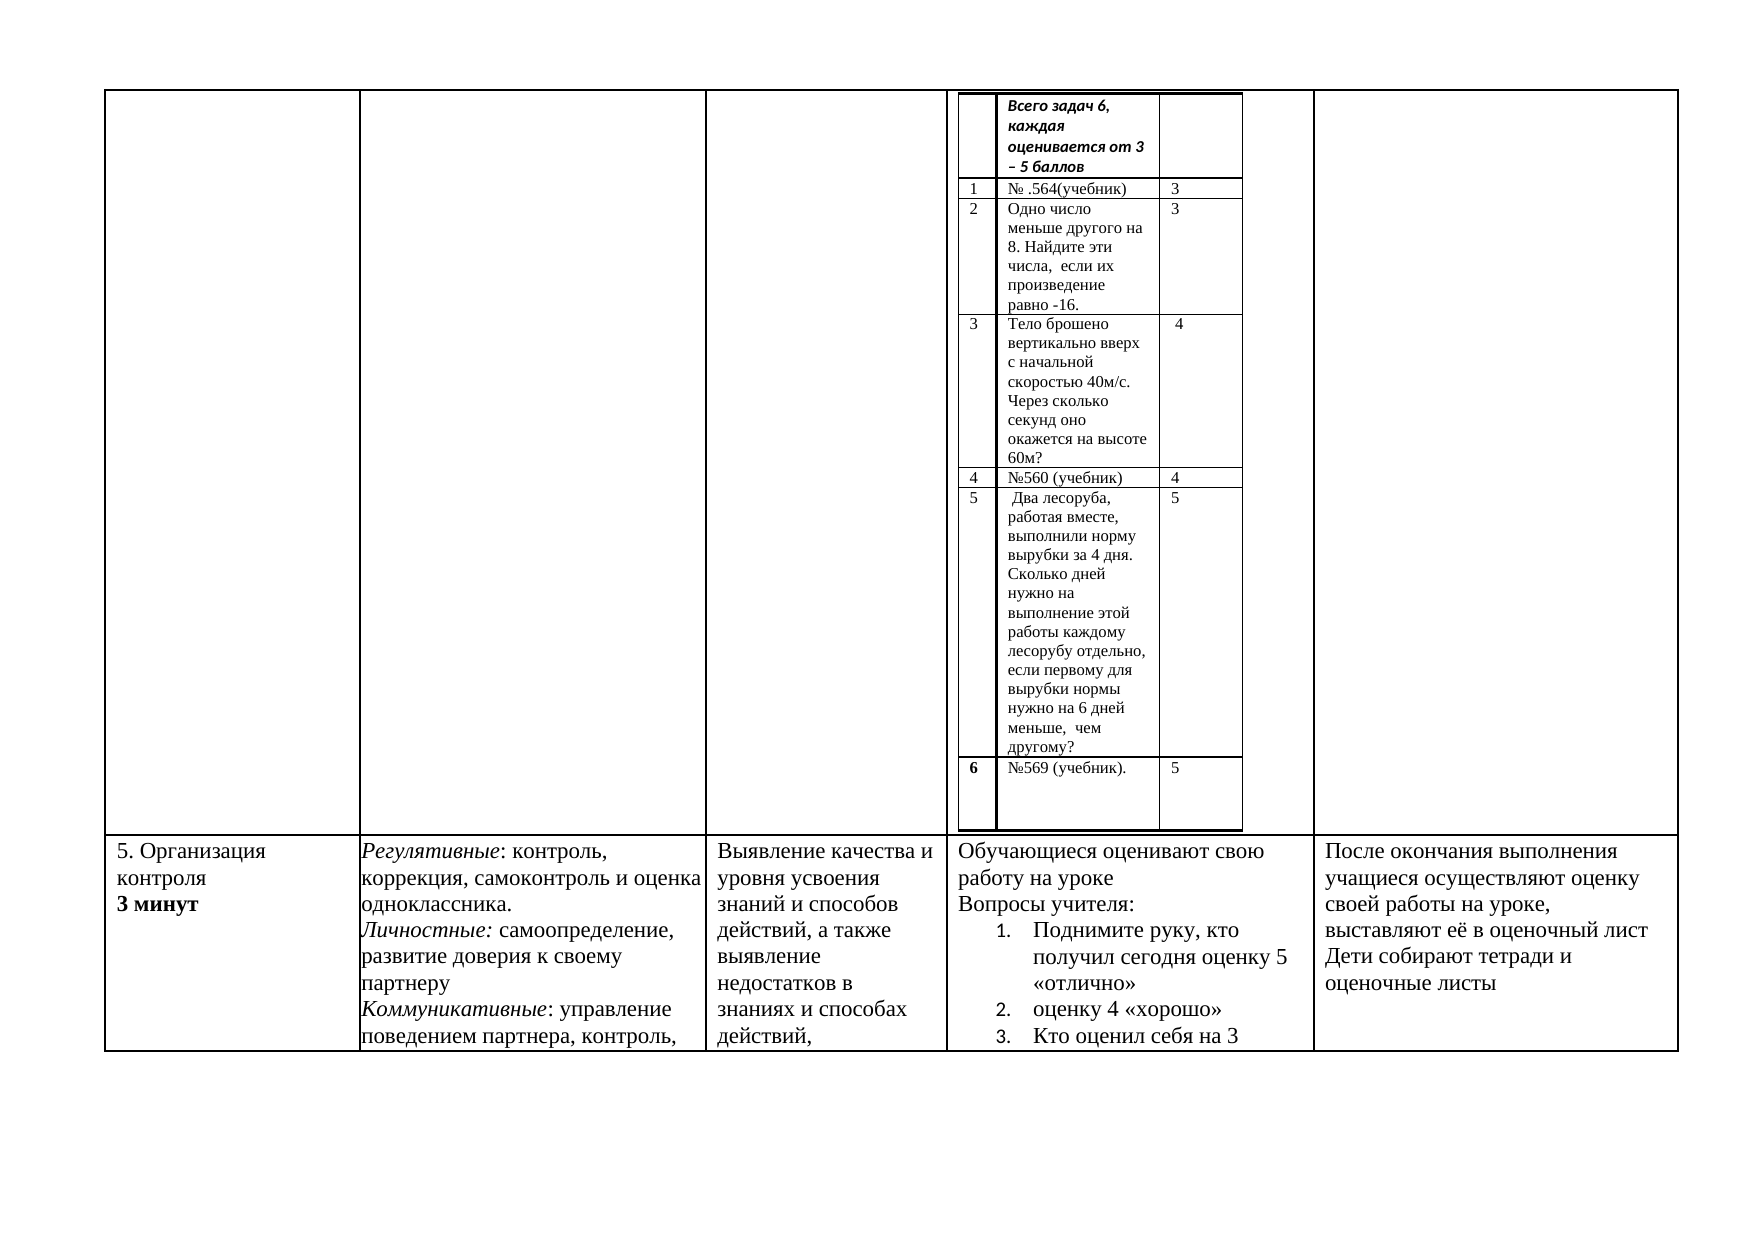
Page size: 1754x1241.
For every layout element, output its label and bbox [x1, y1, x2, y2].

table_cell [707, 91, 946, 833]
table_cell [106, 91, 359, 833]
table_cell [1315, 836, 1677, 1050]
table_cell [106, 836, 359, 1050]
table_cell [707, 836, 946, 1050]
table_cell [948, 836, 1313, 1050]
table_cell [361, 91, 705, 833]
table_cell [361, 836, 705, 1050]
table_cell [1315, 91, 1677, 833]
table_cell [948, 91, 1313, 833]
